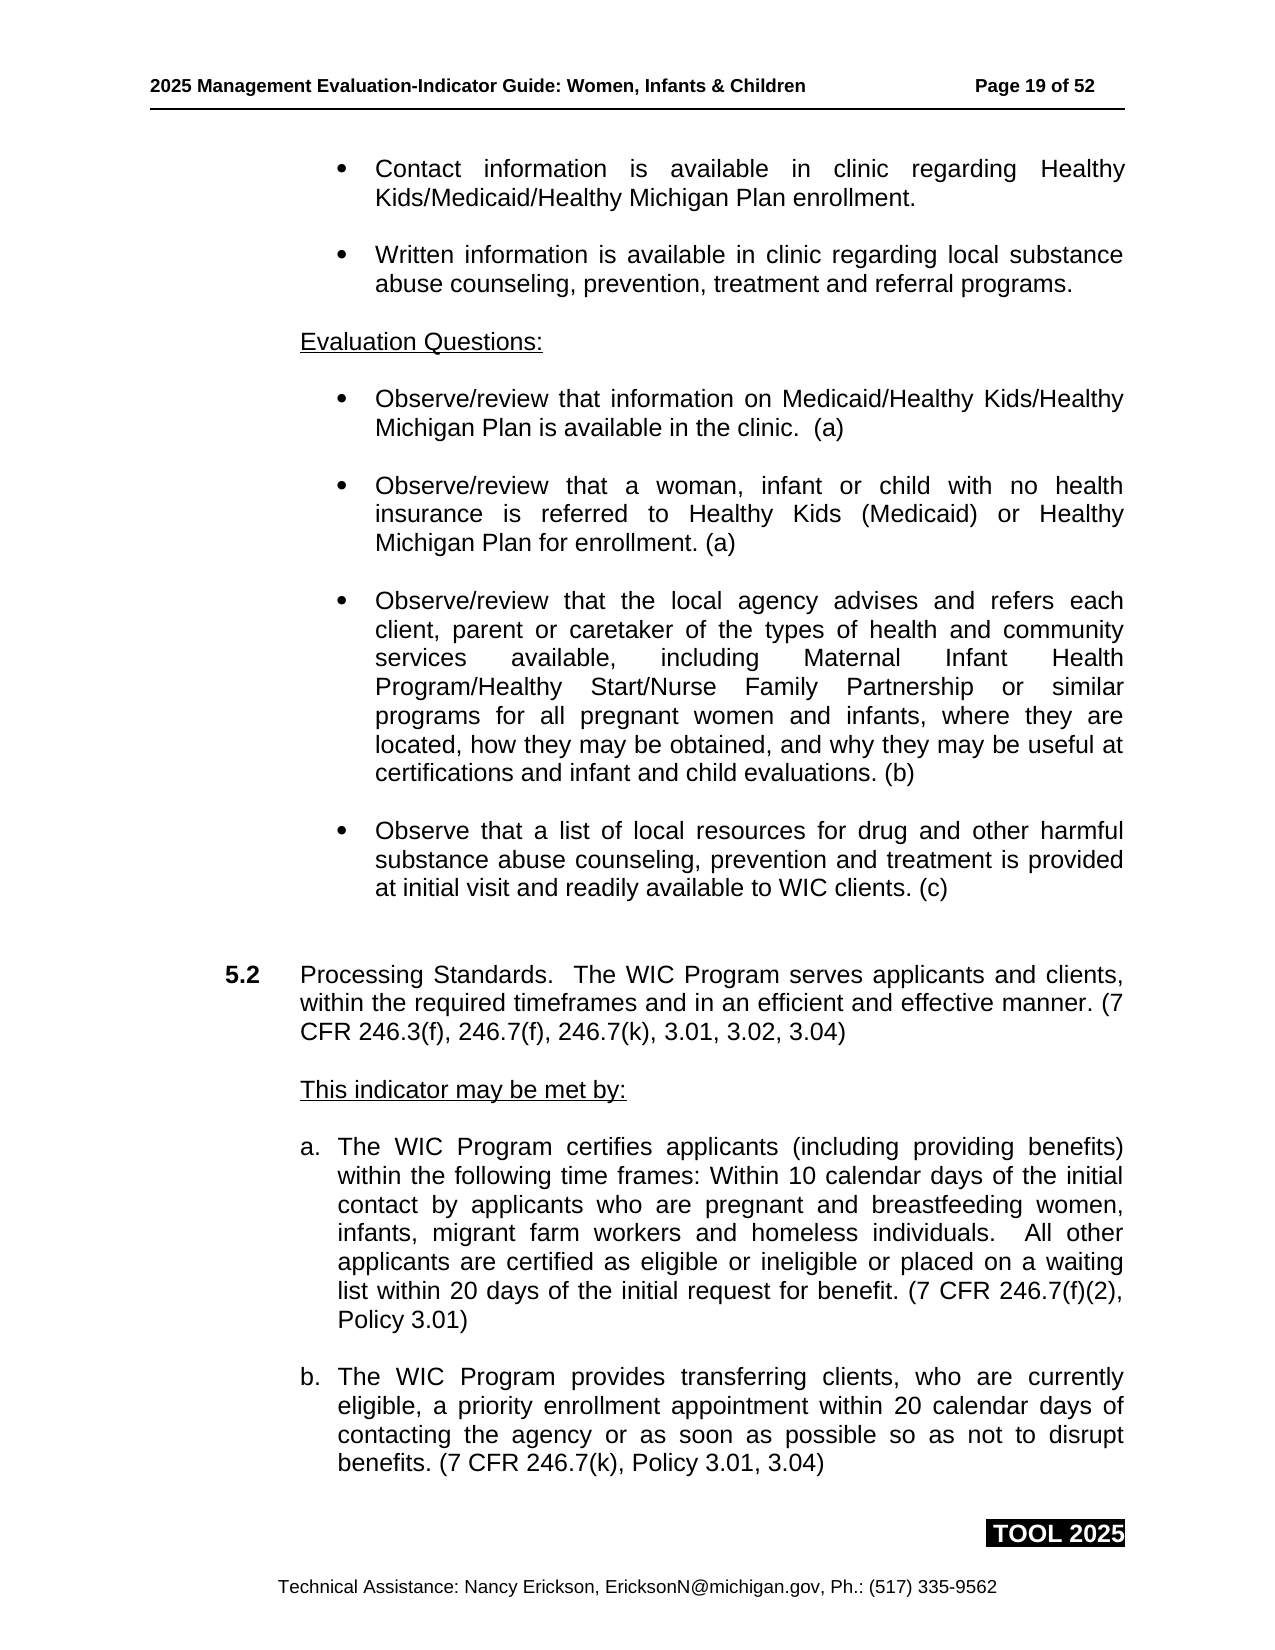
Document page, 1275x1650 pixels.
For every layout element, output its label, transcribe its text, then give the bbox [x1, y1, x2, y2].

list Observe/review that information on Medicaid/Healthy Kids/Healthy Michigan Plan is available in the clinic. (a) [337, 384, 1125, 442]
text 5.2 Processing Standards. The WIC Program serves applicants and clients, within the required timeframes and in an efficient and effective manner. (7 CFR 246.3(f), 246.7(f), 246.7(k), 3.01, 3.02, 3.04) [225, 960, 1125, 1046]
text This indicator may be met by: [262, 1075, 1125, 1103]
list Contact information is available in clinic regarding Healthy Kids/Medicaid/Healthy Michigan Plan enrollment. [337, 154, 1125, 212]
text b. The WIC Program provides transferring clients, who are currently eligible, a priority enrollment appointment within 20 calendar days of contacting the agency or as soon as possible so as not to disrupt benefits. (7 CFR 246.7(k), Policy 3.01, 3.04) [300, 1362, 1125, 1477]
list Written information is available in clinic regarding local substance abuse counseling, prevention, treatment and referral programs. [337, 240, 1125, 298]
list Observe/review that the local agency advises and refers each client, parent or caretaker of the types of health and community services available, including Maternal Infant Health Program/Healthy Start/Nurse Family Partnership or similar programs for all pregnant women and infants, where they are located, how they may be obtained, and why they may be useful at certifications and infant and child evaluations. (b) [337, 586, 1125, 787]
list Observe/review that a woman, infant or child with no health insurance is referred to Healthy Kids (Medicaid) or Healthy Michigan Plan for enrollment. (a) [337, 471, 1125, 557]
text a. The WIC Program certifies applicants (including providing benefits) within the following time frames: Within 10 calendar days of the initial contact by applicants who are pregnant and breastfeeding women, infants, migrant farm workers and homeless individuals. All other applicants are certified as eligible or ineligible or placed on a waiting list within 20 days of the initial request for benefit. (7 CFR 246.7(f)(2), Policy 3.01) [300, 1132, 1125, 1333]
list Observe that a list of local resources for drug and other harmful substance abuse counseling, prevention and treatment is provided at initial visit and readily available to WIC clients. (c) [337, 816, 1125, 902]
text Evaluation Questions: [300, 327, 1125, 356]
